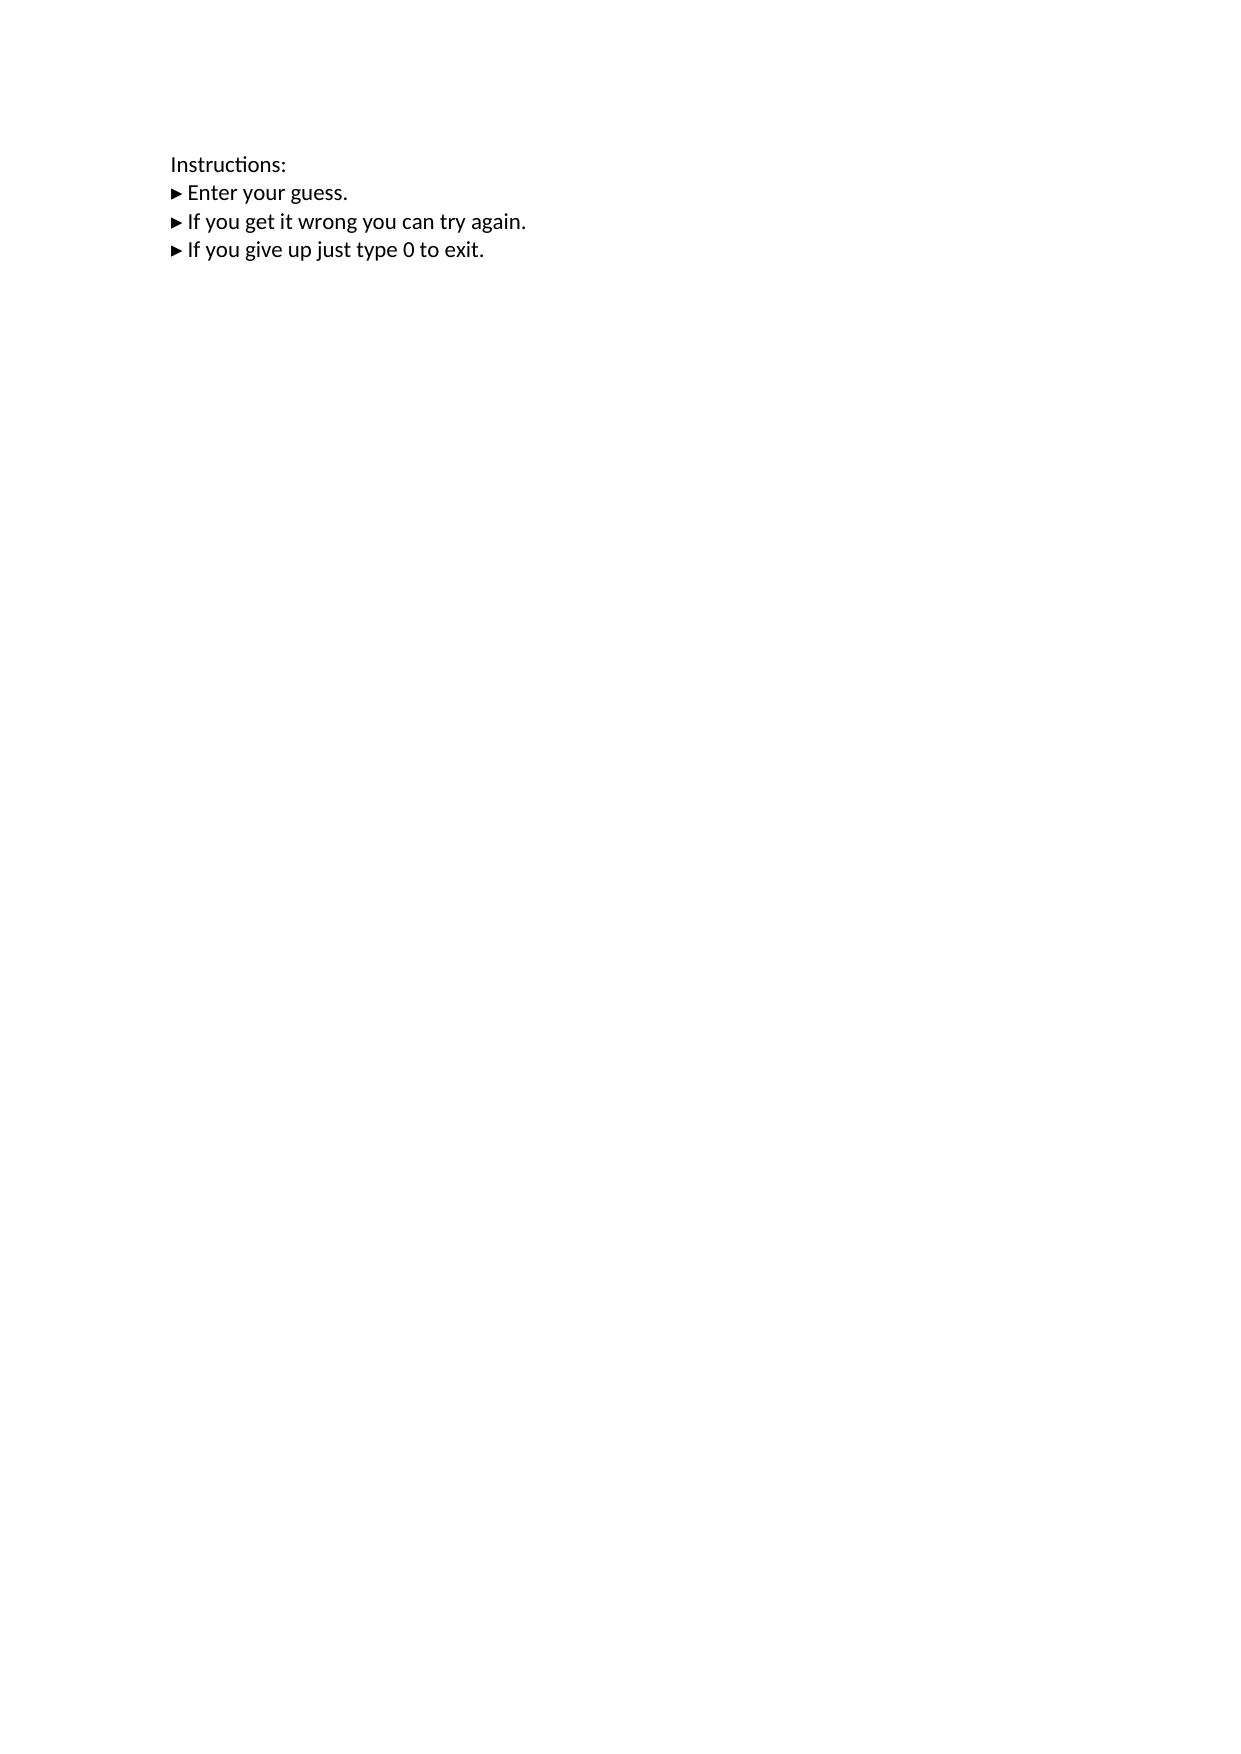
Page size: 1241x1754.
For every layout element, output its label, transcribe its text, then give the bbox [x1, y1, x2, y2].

text ▸ Enter your guess. [150, 178, 1090, 206]
text ▸ If you get it wrong you can try again. [150, 206, 1090, 235]
text Instructions: [150, 150, 1090, 178]
text ▸ If you give up just type 0 to exit. [150, 235, 1090, 263]
